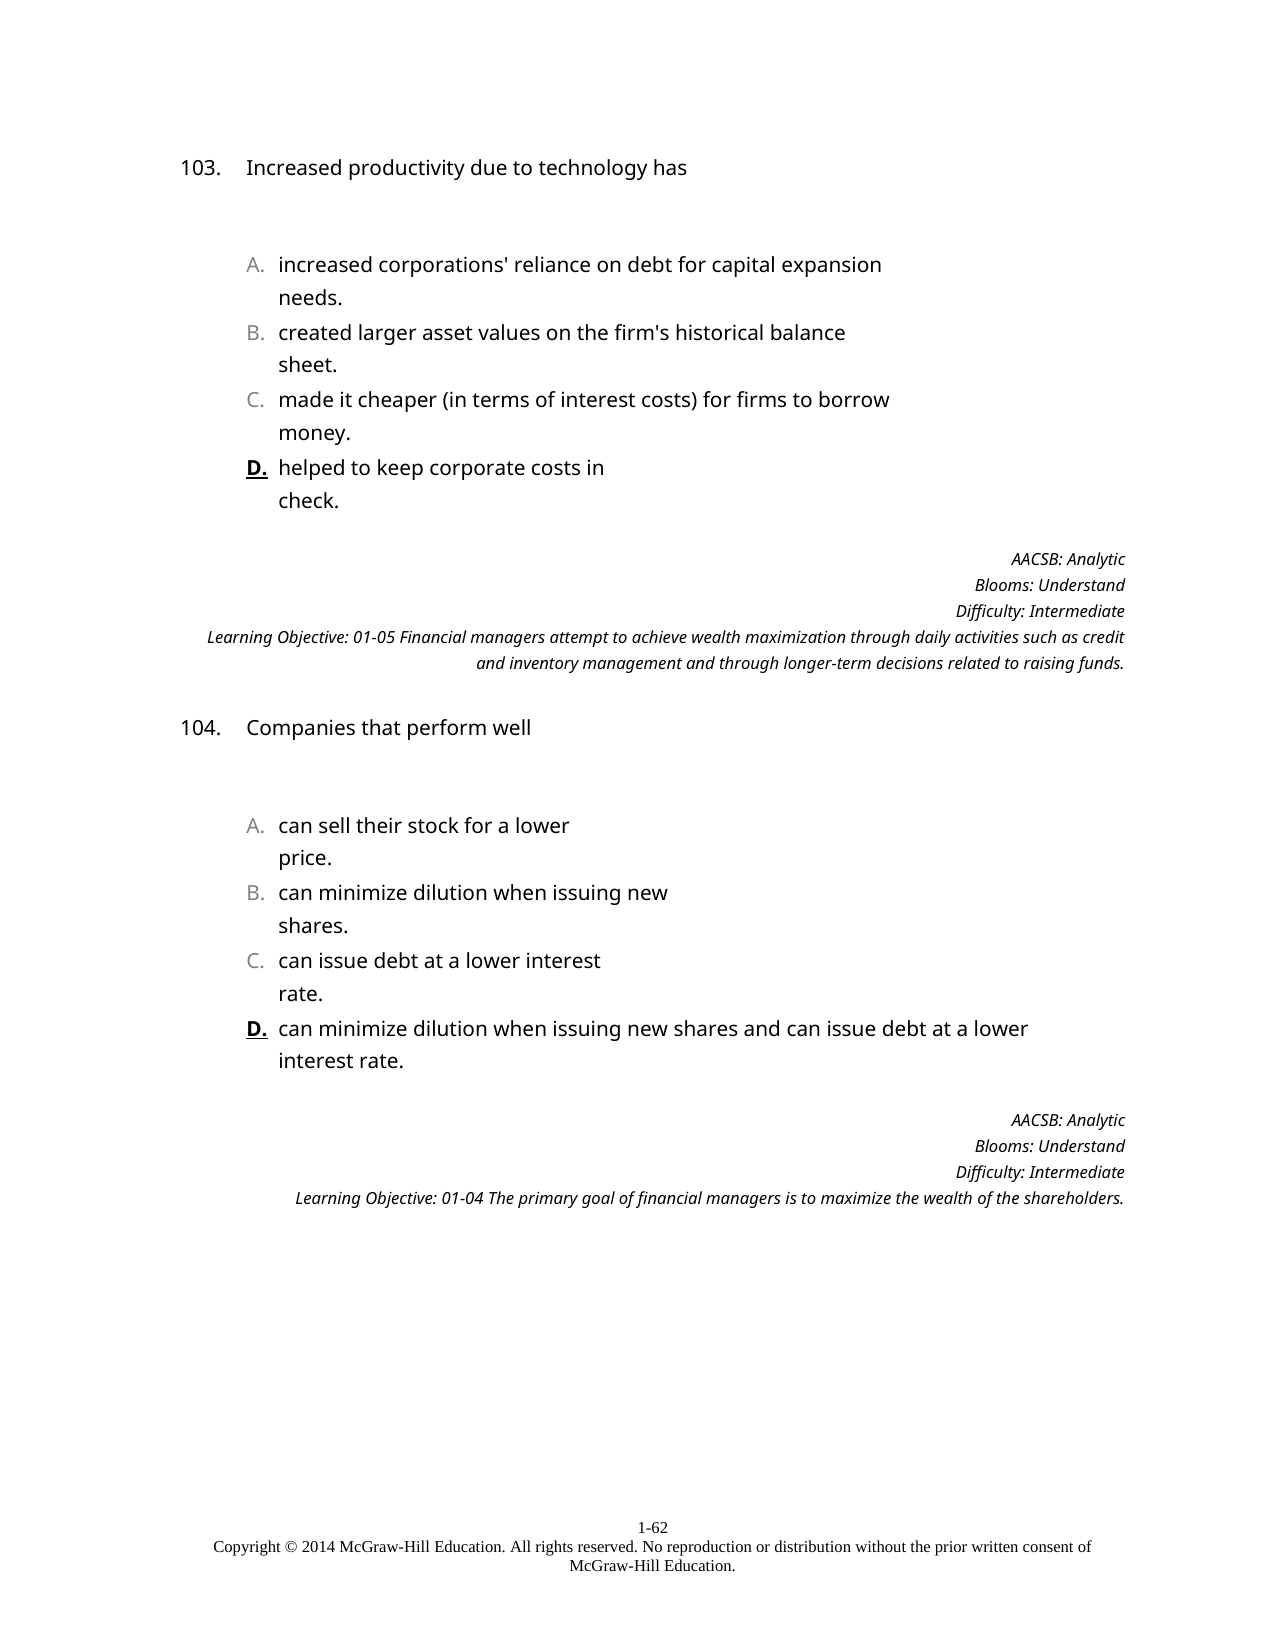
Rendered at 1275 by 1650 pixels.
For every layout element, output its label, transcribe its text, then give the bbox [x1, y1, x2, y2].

table_header Companies that perform well [246, 713, 1125, 1079]
table_header 104. [180, 713, 246, 1079]
table_header Increased productivity due to technology has [246, 153, 1125, 518]
table_header AACSB: Analytic Blooms: Understand Difficulty: Intermediate Learning Objective: 01-04 The primary goal of financial managers is to maximize the wealth of the shareholders. [180, 1108, 1125, 1245]
table_header 103. [180, 153, 246, 518]
table_header AACSB: Analytic Blooms: Understand Difficulty: Intermediate Learning Objective: 01-05 Financial managers attempt to achieve wealth maximization through daily activities such as credit and inventory management and through longer-term decisions related to raising funds. [180, 548, 1125, 711]
